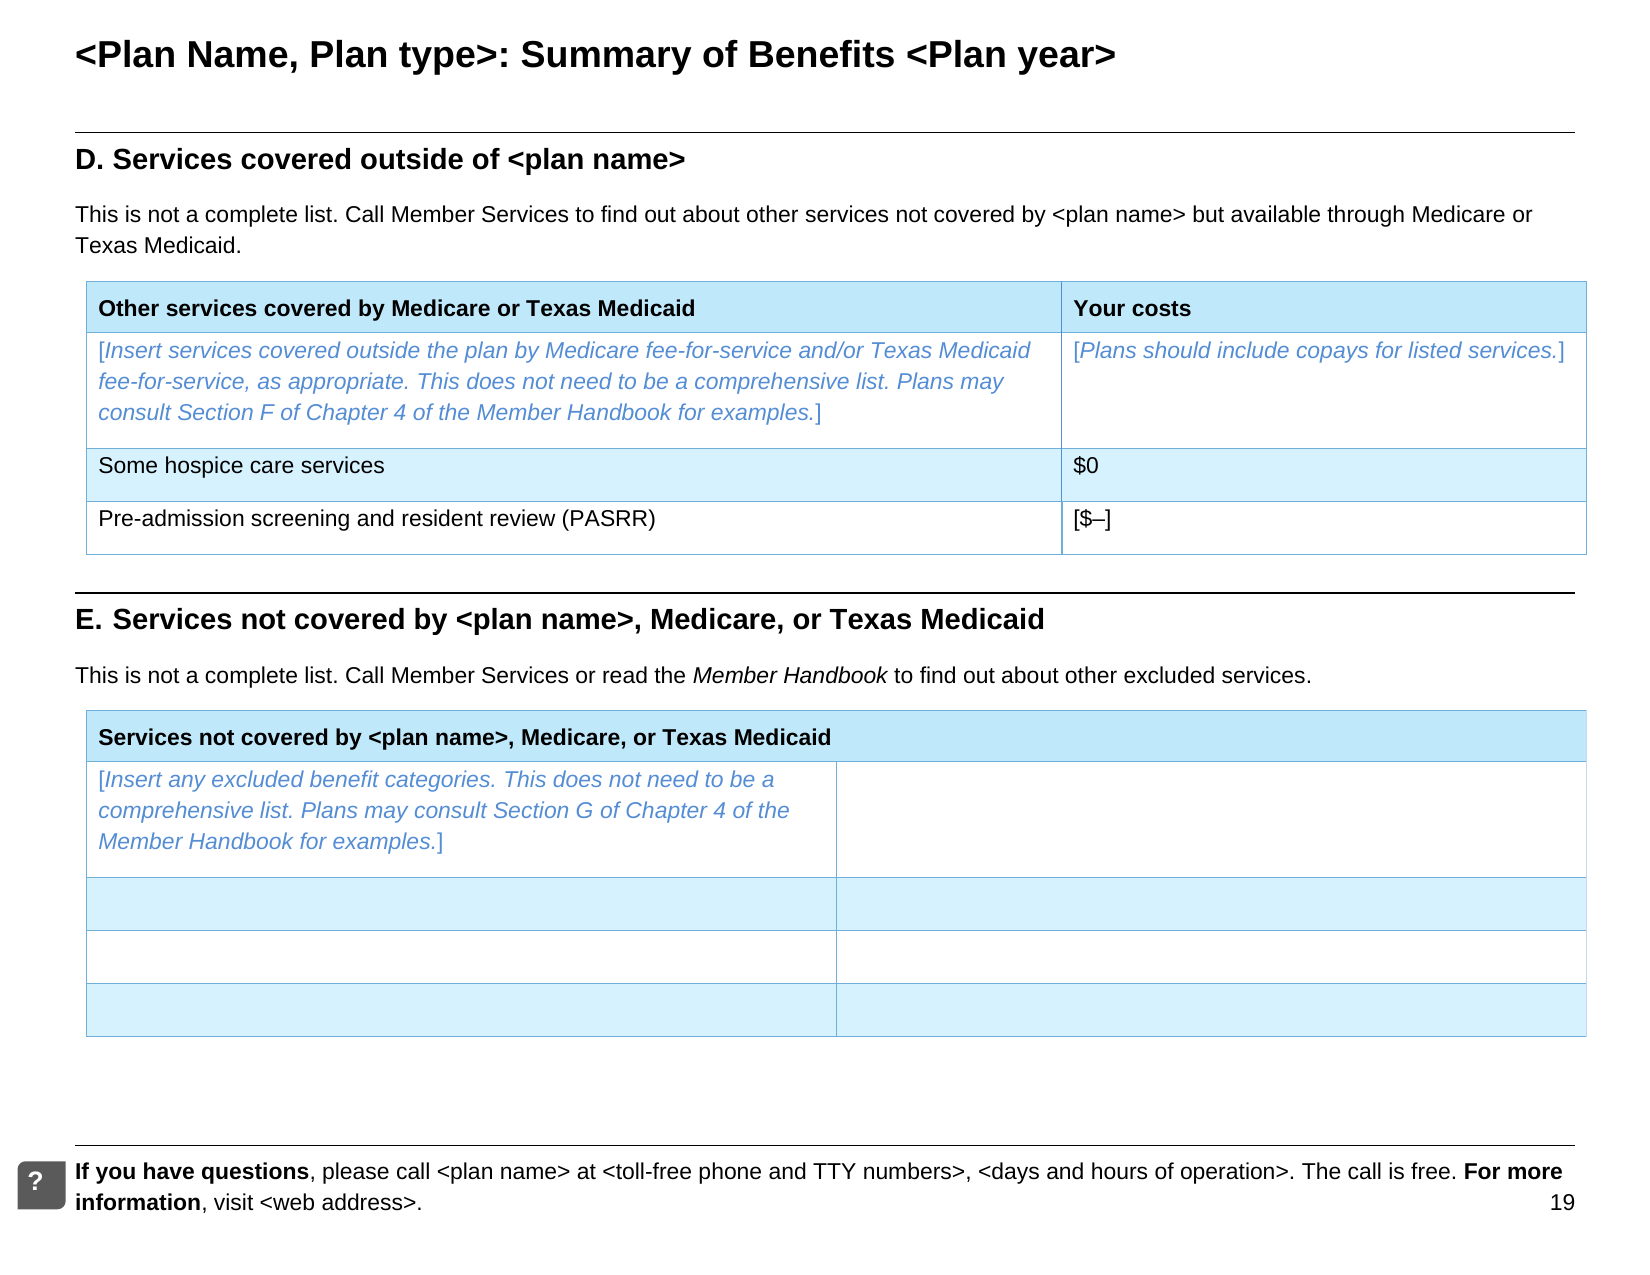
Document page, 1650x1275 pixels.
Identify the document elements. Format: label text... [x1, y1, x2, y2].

table_header Other services covered by Medicare or Texas Medicaid [87, 282, 1061, 332]
table_cell [Plans should include copays for listed services.] [1062, 333, 1586, 448]
subtitle Services not covered by <plan name>, Medicare, or Texas Medicaid [75, 594, 1575, 637]
table_cell [87, 984, 836, 1036]
table_cell Some hospice care services [87, 449, 1061, 501]
subtitle Services covered outside of <plan name> [75, 133, 1575, 177]
table_cell [Insert services covered outside the plan by Medicare fee-for-service and/or Texas Medicaid fee-for-service, as appropriate. This does not need to be a comprehensive list. Plans may consult Section F of Chapter 4 of the Member Handbook for examples.] [87, 333, 1061, 448]
table_cell [87, 931, 836, 983]
table_header Services not covered by <plan name>, Medicare, or Texas Medicaid [87, 711, 1586, 761]
table_header Your costs [1062, 282, 1586, 332]
table_cell [837, 878, 1586, 930]
text This is not a complete list. Call Member Services or read the Member Handbook to find out about other excluded services. [75, 658, 1575, 689]
table_cell [837, 762, 1586, 877]
table_cell [Insert any excluded benefit categories. This does not need to be a comprehensive list. Plans may consult Section G of Chapter 4 of the Member Handbook for examples.] [87, 762, 836, 877]
table_cell [837, 984, 1586, 1036]
table_cell [87, 878, 836, 930]
table_cell [837, 931, 1586, 983]
text This is not a complete list. Call Member Services to find out about other services not covered by <plan name> but available through Medicare or Texas Medicaid. [75, 198, 1575, 260]
table_cell Pre-admission screening and resident review (PASRR) [87, 502, 1061, 554]
table_cell [$–] [1063, 502, 1586, 554]
table_cell $0 [1062, 449, 1586, 501]
